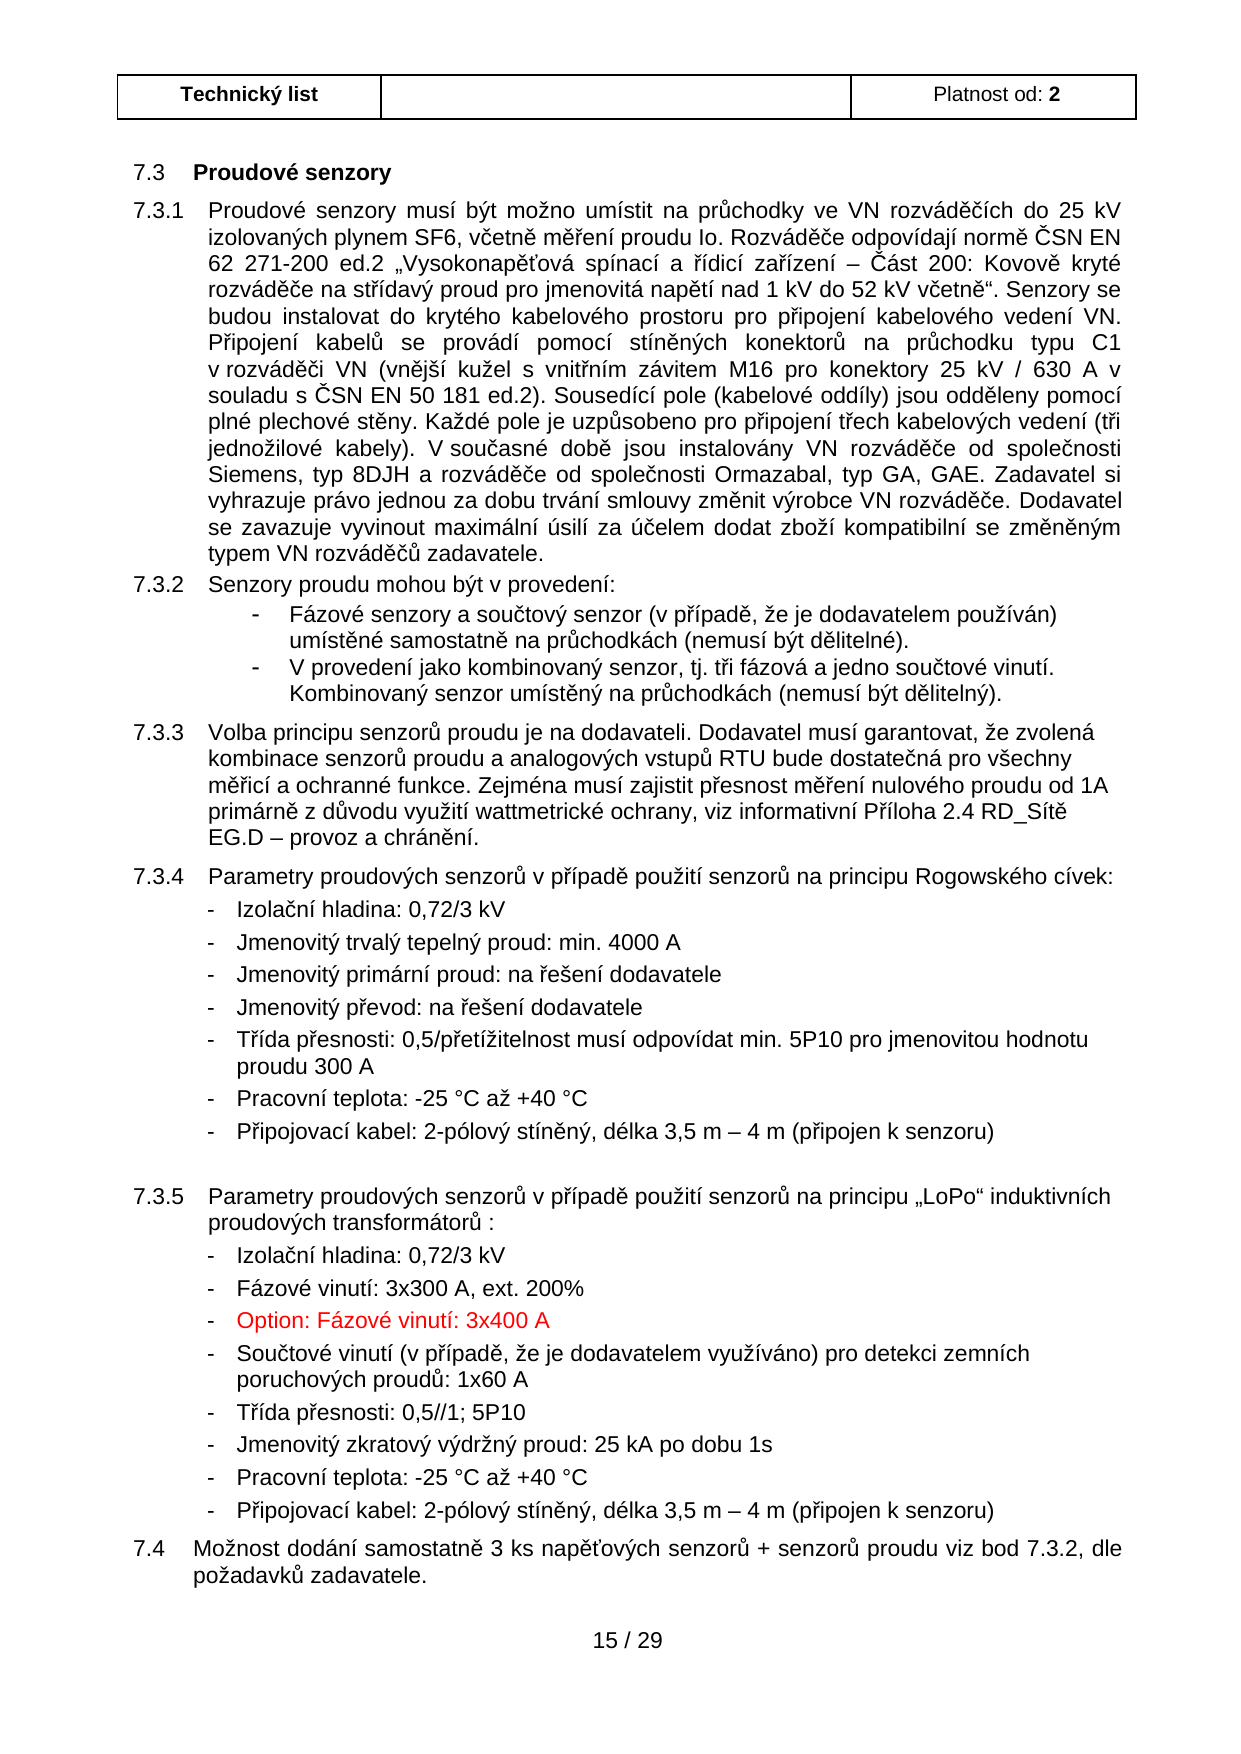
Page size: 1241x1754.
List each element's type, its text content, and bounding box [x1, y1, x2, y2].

subtitle Parametry proudových senzorů v případě použití senzorů na principu Rogowského cívek: [133, 863, 1122, 889]
list Třída přesnosti: 0,5//1; 5P10 [207, 1399, 1122, 1425]
list V provedení jako kombinovaný senzor, tj. tři fázová a jedno součtové vinutí. Kombinovaný senzor umístěný na průchodkách (nemusí být dělitelný). [252, 654, 1122, 706]
list Součtové vinutí (v případě, že je dodavatelem využíváno) pro detekci zemních poruchových proudů: 1x60 A [207, 1340, 1122, 1392]
list Option: Fázové vinutí: 3x400 A [207, 1307, 1122, 1333]
subtitle Možnost dodání samostatně 3 ks napěťových senzorů + senzorů proudu viz bod 7.3.2, dle požadavků zadavatele. [133, 1535, 1122, 1588]
list Jmenovitý zkratový výdržný proud: 25 kA po dobu 1s [207, 1431, 1122, 1458]
list Jmenovitý primární proud: na řešení dodavatele [207, 961, 1122, 987]
subtitle Proudové senzory [133, 158, 1122, 185]
subtitle Parametry proudových senzorů v případě použití senzorů na principu „LoPo“ induktivních proudových transformátorů : [133, 1183, 1122, 1236]
list Izolační hladina: 0,72/3 kV [207, 896, 1122, 922]
list Připojovací kabel: 2-pólový stíněný, délka 3,5 m – 4 m (připojen k senzoru) [207, 1118, 1122, 1144]
subtitle Senzory proudu mohou být v provedení: [133, 571, 1122, 597]
list Připojovací kabel: 2-pólový stíněný, délka 3,5 m – 4 m (připojen k senzoru) [207, 1497, 1122, 1523]
list Fázové vinutí: 3x300 A, ext. 200% [207, 1274, 1122, 1301]
list Pracovní teplota: -25 °C až +40 °C [207, 1464, 1122, 1490]
subtitle Proudové senzory musí být možno umístit na průchodky ve VN rozváděčích do 25 kV izolovaných plynem SF6, včetně měření proudu Io. Rozváděče odpovídají normě ČSN EN 62 271-200 ed.2 „Vysokonapěťová spínací a řídicí zařízení – Část 200: Kovově kryté rozváděče na střídavý proud pro jmenovitá napětí nad 1 kV do 52 kV včetně“. Senzory se budou instalovat do krytého kabelového prostoru pro připojení kabelového vedení VN. Připojení kabelů se provádí pomocí stíněných konektorů na průchodku typu C1 v rozváděči VN (vnější kužel s vnitřním závitem M16 pro konektory 25 kV / 630 A v souladu s ČSN EN 50 181 ed.2). Sousedící pole (kabelové oddíly) jsou odděleny pomocí plné plechové stěny. Každé pole je uzpůsobeno pro připojení třech kabelových vedení (tři jednožilové kabely). V současné době jsou instalovány VN rozváděče od společnosti Siemens, typ 8DJH a rozváděče od společnosti Ormazabal, typ GA, GAE. Zadavatel si vyhrazuje právo jednou za dobu trvání smlouvy změnit výrobce VN rozváděče. Dodavatel se zavazuje vyvinout maximální úsilí za účelem dodat zboží kompatibilní se změněným typem VN rozváděčů zadavatele. [133, 197, 1122, 566]
list Pracovní teplota: -25 °C až +40 °C [207, 1085, 1122, 1112]
list Jmenovitý převod: na řešení dodavatele [207, 994, 1122, 1020]
list Jmenovitý trvalý tepelný proud: min. 4000 A [207, 928, 1122, 955]
subtitle Volba principu senzorů proudu je na dodavateli. Dodavatel musí garantovat, že zvolená kombinace senzorů proudu a analogových vstupů RTU bude dostatečná pro všechny měřicí a ochranné funkce. Zejména musí zajistit přesnost měření nulového proudu od 1A primárně z důvodu využití wattmetrické ochrany, viz informativní Příloha 2.4 RD_Sítě EG.D – provoz a chránění. [133, 719, 1122, 851]
list Třída přesnosti: 0,5/přetížitelnost musí odpovídat min. 5P10 pro jmenovitou hodnotu proudu 300 A [207, 1026, 1122, 1079]
list Izolační hladina: 0,72/3 kV [207, 1242, 1122, 1268]
subtitle Fázové senzory a součtový senzor (v případě, že je dodavatelem používán) umístěné samostatně na průchodkách (nemusí být dělitelné). [252, 601, 1122, 654]
